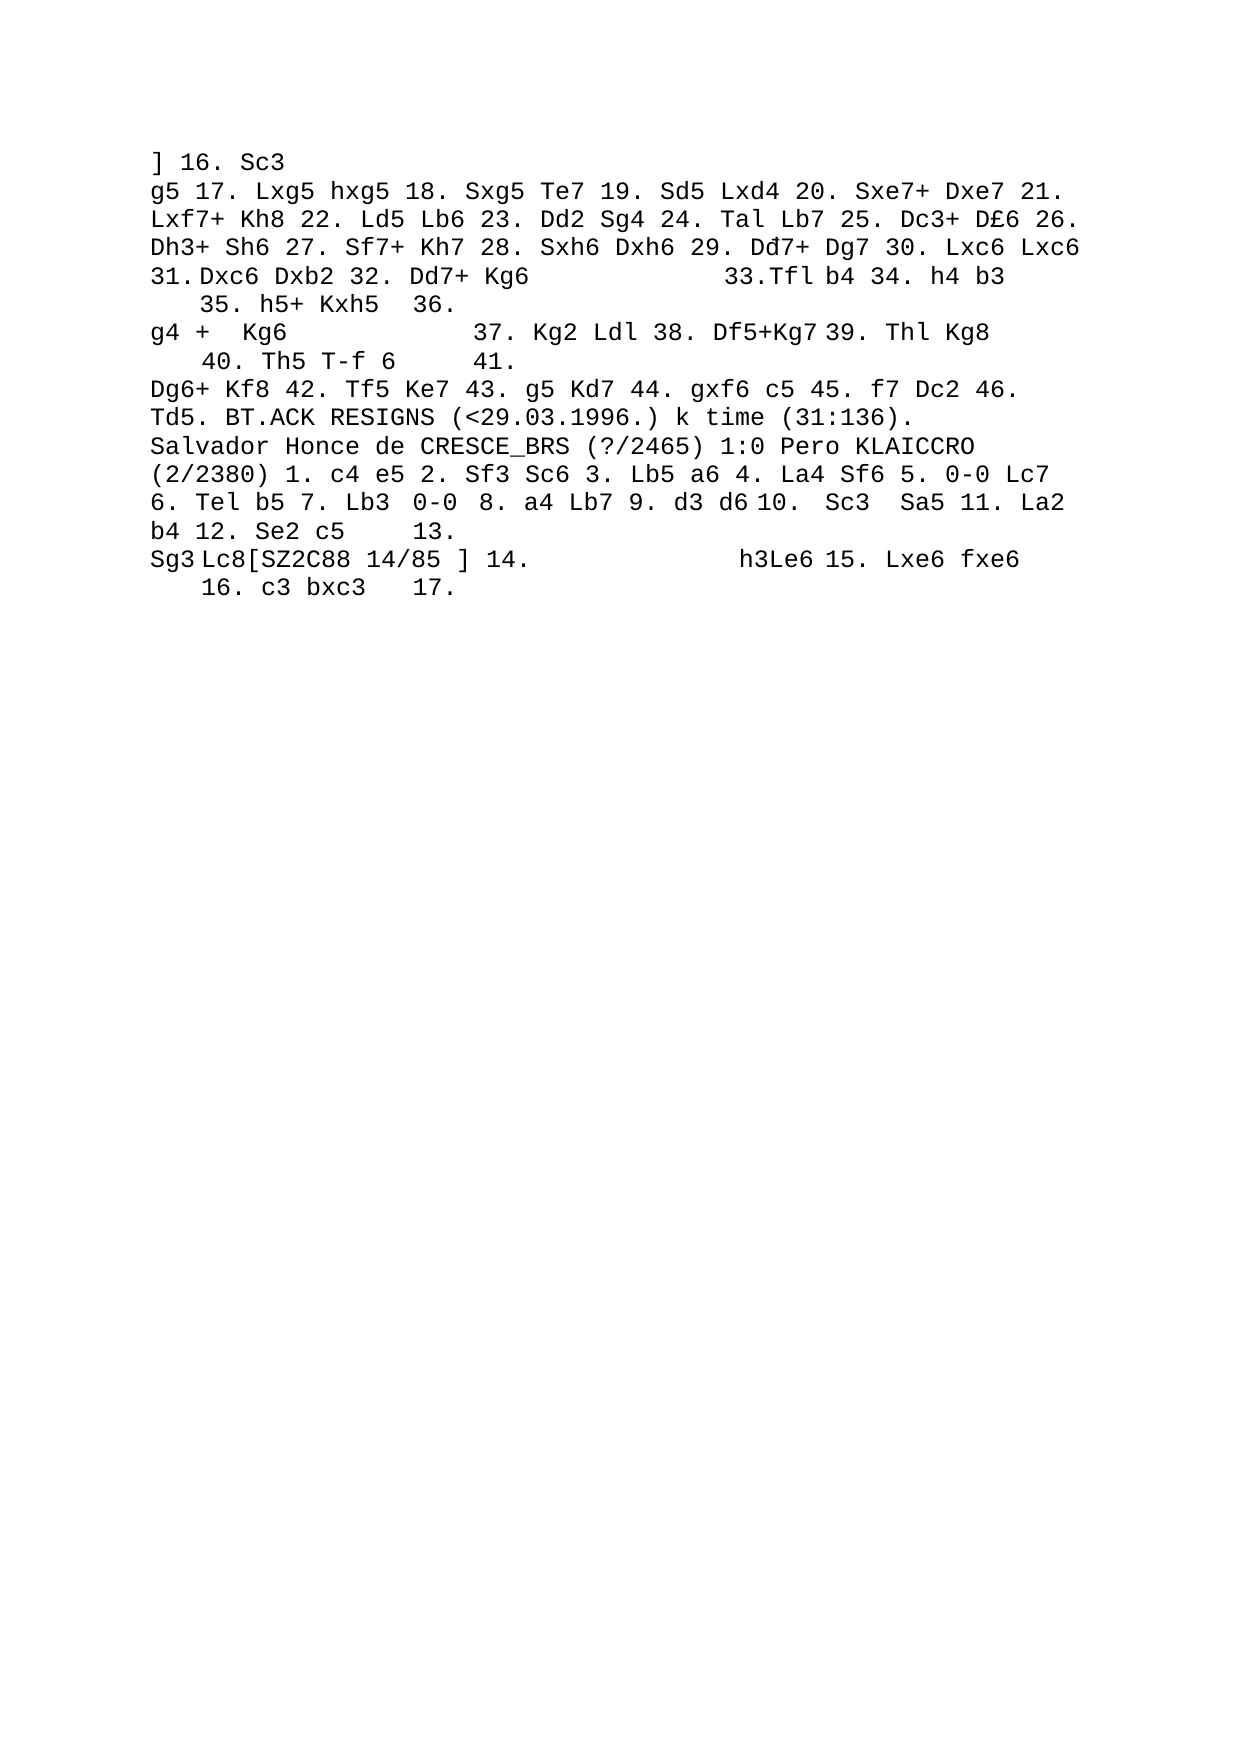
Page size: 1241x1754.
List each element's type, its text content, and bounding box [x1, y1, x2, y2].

text g4 + Kg6 37. Kg2 Ldl 38. Df5+ Kg7 39. Thl Kg8 40. Th5 T-f 6 41. [150, 320, 1090, 377]
text Salvador Honce de CRESCE_BRS (?/2465) 1:0 Pero KLAICCRO (2/2380) 1. c4 e5 2. Sf3 Sc6 3. Lb5 a6 4. La4 Sf6 5. 0-0 Lc7 6. Tel b5 7. Lb3 0-0 8. a4 Lb7 9. d3 d6 10. Sc3 Sa5 11. La2 b4 12. Se2 c5 13. [150, 433, 1090, 547]
text Dg6+ Kf8 42. Tf5 Ke7 43. g5 Kd7 44. gxf6 c5 45. f7 Dc2 46. Td5. BT.ACK RESIGNS (<29.03.1996.) k time (31:136). [150, 377, 1090, 433]
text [150, 150, 1090, 178]
text g5 17. Lxg5 hxg5 18. Sxg5 Te7 19. Sd5 Lxd4 20. Sxe7+ Dxe7 21. Lxf7+ Kh8 22. Ld5 Lb6 23. Dd2 Sg4 24. Tal Lb7 25. Dc3+ D£6 26. Dh3+ Sh6 27. Sf7+ Kh7 28. Sxh6 Dxh6 29. Dđ7+ Dg7 30. Lxc6 Lxc6 31. Dxc6 Dxb2 32. Dd7+ Kg6 33. Tfl b4 34. h4 b3 35. h5+ Kxh5 36. [150, 178, 1090, 320]
text Sg3 Lc8 [SZ2C88 14/85 ] 14. h3 Le6 15. Lxe6 fxe6 16. c3 bxc3 17. [150, 547, 1090, 603]
